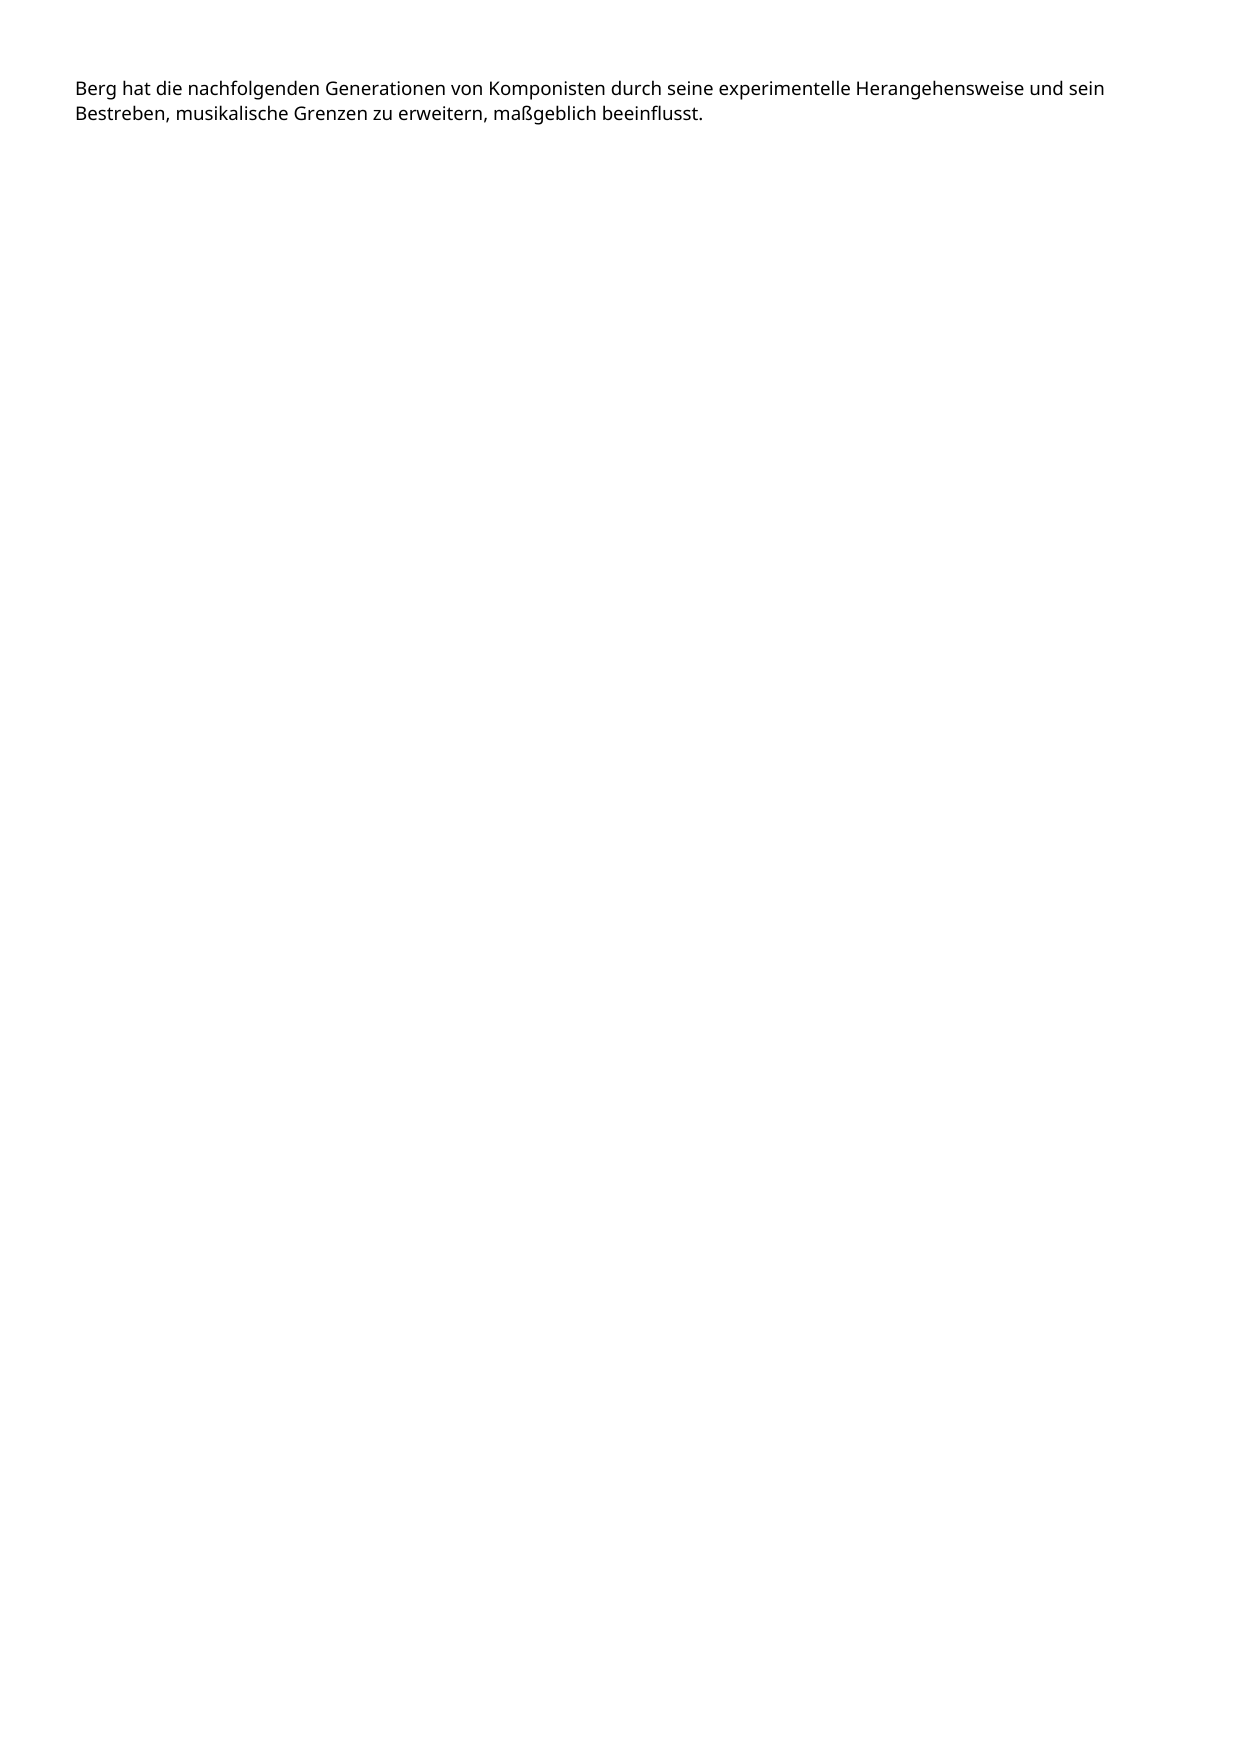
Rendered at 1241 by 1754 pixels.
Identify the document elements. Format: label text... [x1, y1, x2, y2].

text Berg hat die nachfolgenden Generationen von Komponisten durch seine experimentelle Herangehensweise und sein Bestreben, musikalische Grenzen zu erweitern, maßgeblich beeinflusst. [75, 75, 1165, 126]
